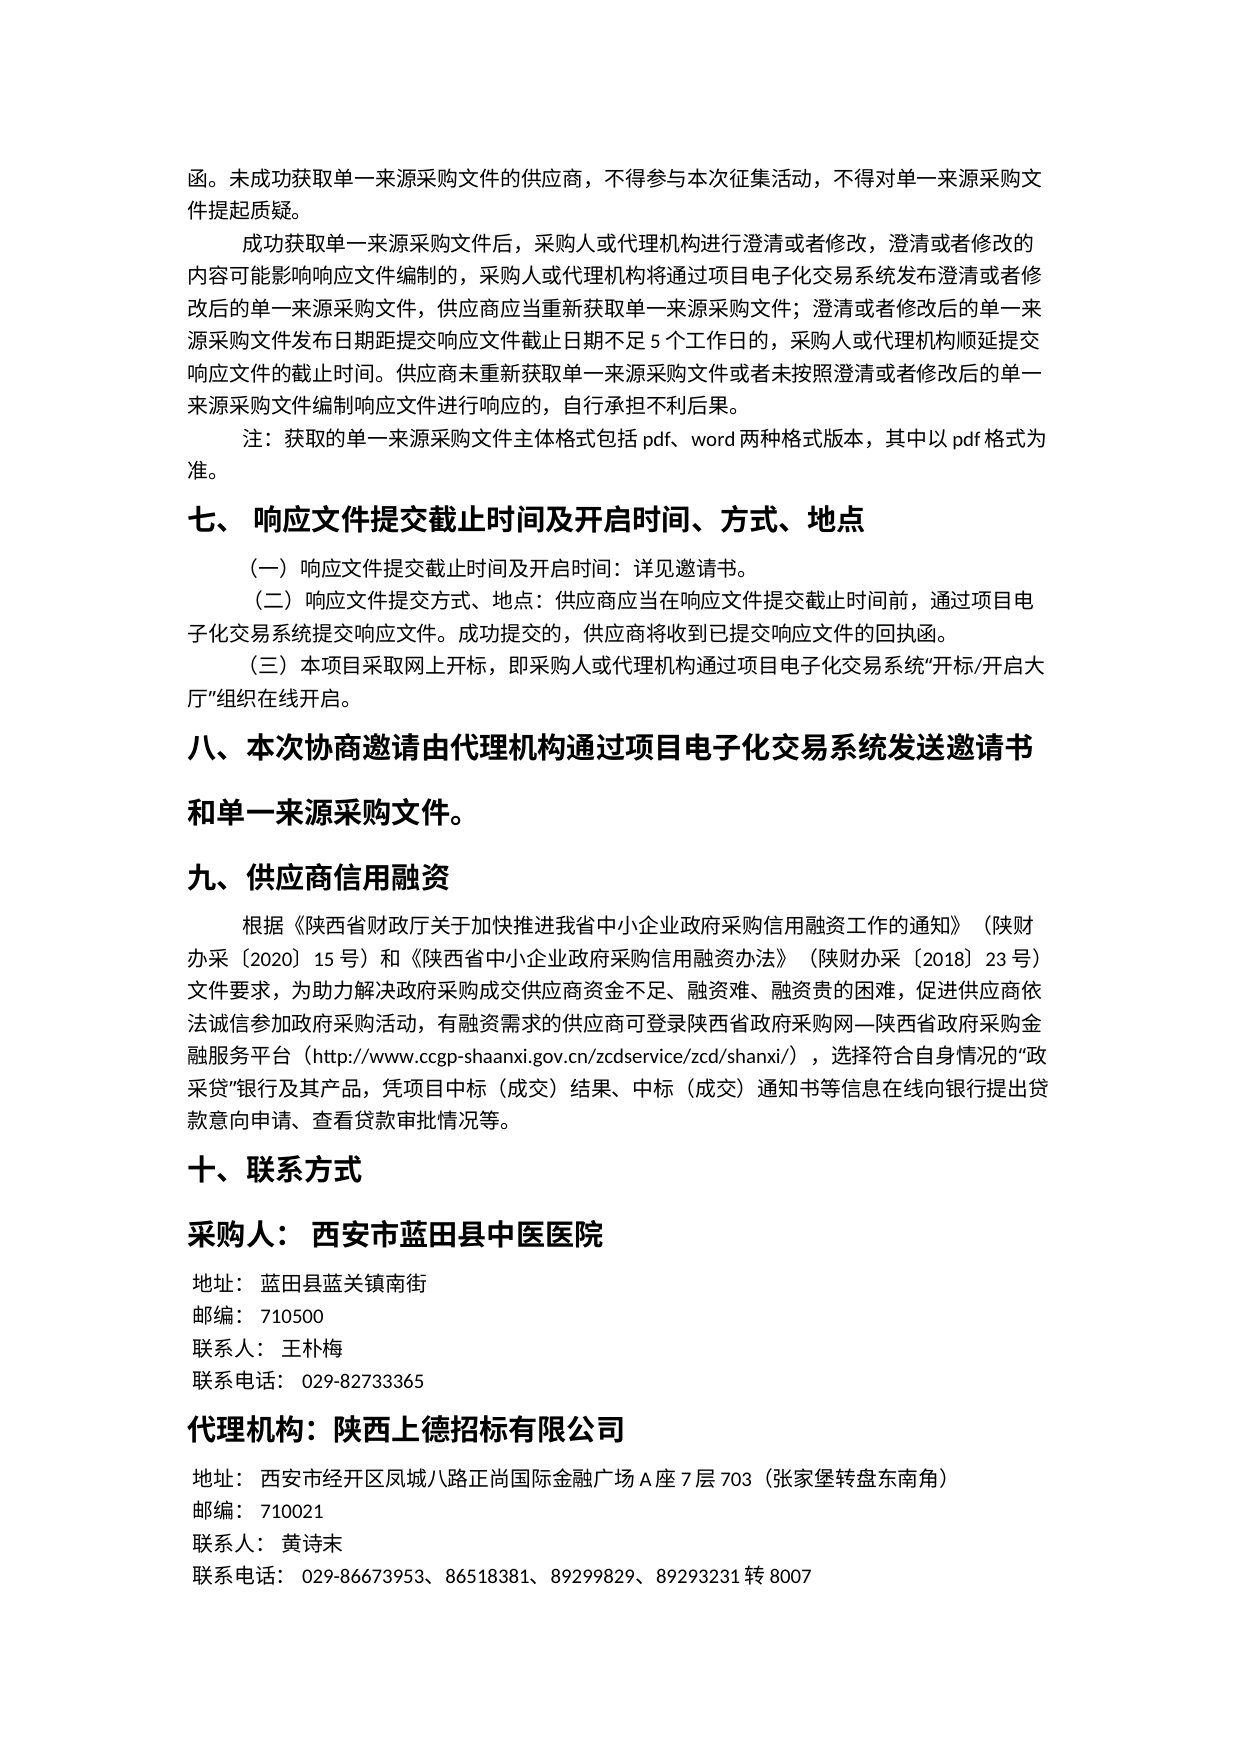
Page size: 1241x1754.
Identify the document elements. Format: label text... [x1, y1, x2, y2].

text 联系电话： 029-86673953、86518381、89299829、89293231转8007 [187, 1559, 1053, 1592]
text （一）响应文件提交截止时间及开启时间：详见邀请书。 [187, 552, 1053, 584]
text 联系人： 王朴梅 [187, 1332, 1053, 1364]
text 注：获取的单一来源采购文件主体格式包括pdf、word两种格式版本，其中以pdf格式为准。 [187, 422, 1053, 487]
text 联系电话： 029-82733365 [187, 1364, 1053, 1397]
text 邮编： 710500 [187, 1299, 1053, 1332]
text 八、本次协商邀请由代理机构通过项目电子化交易系统发送邀请书和单一来源采购文件。 [187, 714, 1053, 844]
text 成功获取单一来源采购文件后，采购人或代理机构进行澄清或者修改，澄清或者修改的内容可能影响响应文件编制的，采购人或代理机构将通过项目电子化交易系统发布澄清或者修改后的单一来源采购文件，供应商应当重新获取单一来源采购文件；澄清或者修改后的单一来源采购文件发布日期距提交响应文件截止日期不足5个工作日的，采购人或代理机构顺延提交响应文件的截止时间。供应商未重新获取单一来源采购文件或者未按照澄清或者修改后的单一来源采购文件编制响应文件进行响应的，自行承担不利后果。 [187, 227, 1053, 422]
text 代理机构：陕西上德招标有限公司 [187, 1397, 1053, 1462]
text （二）响应文件提交方式、地点：供应商应当在响应文件提交截止时间前，通过项目电子化交易系统提交响应文件。成功提交的，供应商将收到已提交响应文件的回执函。 [187, 584, 1053, 649]
text 地址： 蓝田县蓝关镇南街 [187, 1267, 1053, 1299]
text 邮编： 710021 [187, 1494, 1053, 1527]
text 九、供应商信用融资 [187, 844, 1053, 909]
text 采购人： 西安市蓝田县中医医院 [187, 1202, 1053, 1267]
text 联系人： 黄诗末 [187, 1527, 1053, 1559]
text 根据《陕西省财政厅关于加快推进我省中小企业政府采购信用融资工作的通知》（陕财办采〔2020〕15 号）和《陕西省中小企业政府采购信用融资办法》（陕财办采〔2018〕23 号）文件要求，为助力解决政府采购成交供应商资金不足、融资难、融资贵的困难，促进供应商依法诚信参加政府采购活动，有融资需求的供应商可登录陕西省政府釆购网—陕西省政府采购金融服务平台（http://www.ccgp-shaanxi.gov.cn/zcdservice/zcd/shanxi/），选择符合自身情况的“政采贷”银行及其产品，凭项目中标（成交）结果、中标（成交）通知书等信息在线向银行提出贷款意向申请、查看贷款审批情况等。 [187, 909, 1053, 1137]
text 地址： 西安市经开区凤城八路正尚国际金融广场A座7层703（张家堡转盘东南角） [187, 1462, 1053, 1494]
text （三）本项目采取网上开标，即采购人或代理机构通过项目电子化交易系统“开标/开启大厅”组织在线开启。 [187, 649, 1053, 714]
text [187, 162, 1053, 227]
text 十、联系方式 [187, 1137, 1053, 1202]
text 七、 响应文件提交截止时间及开启时间、方式、地点 [187, 487, 1053, 552]
